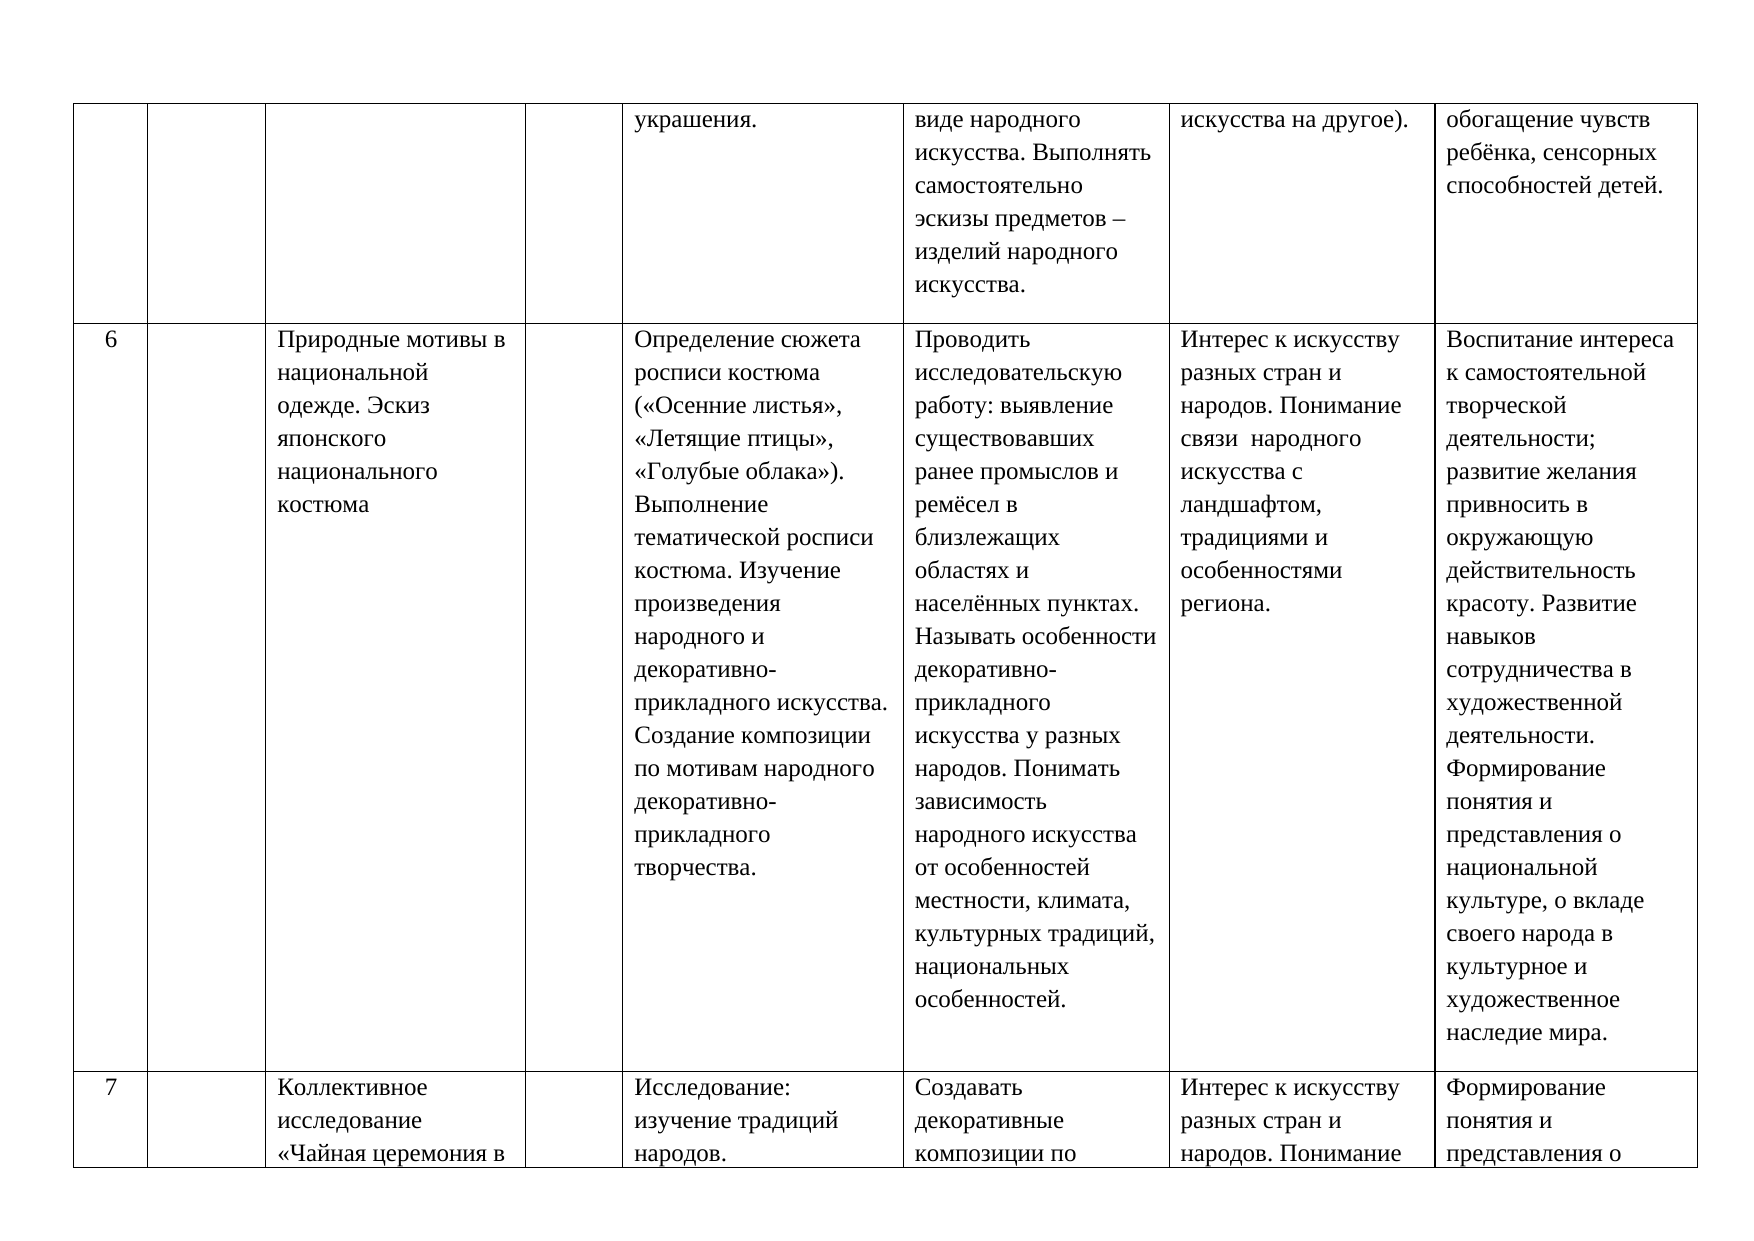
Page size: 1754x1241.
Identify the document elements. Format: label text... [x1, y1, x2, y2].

table_cell [526, 104, 622, 323]
table_cell 7 [74, 1072, 147, 1167]
table_cell [526, 324, 622, 1071]
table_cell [623, 104, 903, 323]
table_cell Интерес к искусству разных стран и народов. Понимание связи народного искусства с ландшафтом, традициями и особенностями региона. [1170, 324, 1434, 1071]
table_cell Природные мотивы в национальной одежде. Эскиз японского национального костюма [266, 324, 525, 1071]
table_cell [148, 324, 265, 1071]
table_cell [1170, 104, 1434, 323]
table_cell Определение сюжета росписи костюма («Осенние листья», «Летящие птицы», «Голубые облака»). Выполнение тематической росписи костюма. Изучение произведения народного и декоративно-прикладного искусства. Создание композиции по мотивам народного декоративно-прикладного творчества. [623, 324, 903, 1071]
table_cell 5 [74, 104, 147, 323]
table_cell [266, 1072, 525, 1167]
table_cell 6 [74, 324, 147, 1071]
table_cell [266, 104, 525, 323]
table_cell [904, 1072, 1169, 1167]
table_cell Проводить исследовательскую работу: выявление существовавших ранее промыслов и ремёсел в близлежащих областях и населённых пунктах. Называть особенности декоративно-прикладного искусства у разных народов. Понимать зависимость народного искусства от особенностей местности, климата, культурных традиций, национальных особенностей. [904, 324, 1169, 1071]
table_cell Воспитание интереса к самостоятельной творческой деятельности; развитие желания привносить в окружающую действительность красоту. Развитие навыков сотрудничества в художественной деятельности. Формирование понятия и представления о национальной культуре, о вкладе своего народа в культурное и художественное наследие мира. [1436, 324, 1697, 1071]
table_cell [526, 1072, 622, 1167]
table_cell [904, 104, 1169, 323]
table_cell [623, 1072, 903, 1167]
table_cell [1170, 1072, 1434, 1167]
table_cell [1436, 1072, 1697, 1167]
table_cell [148, 104, 265, 323]
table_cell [1436, 104, 1697, 323]
table_cell [148, 1072, 265, 1167]
